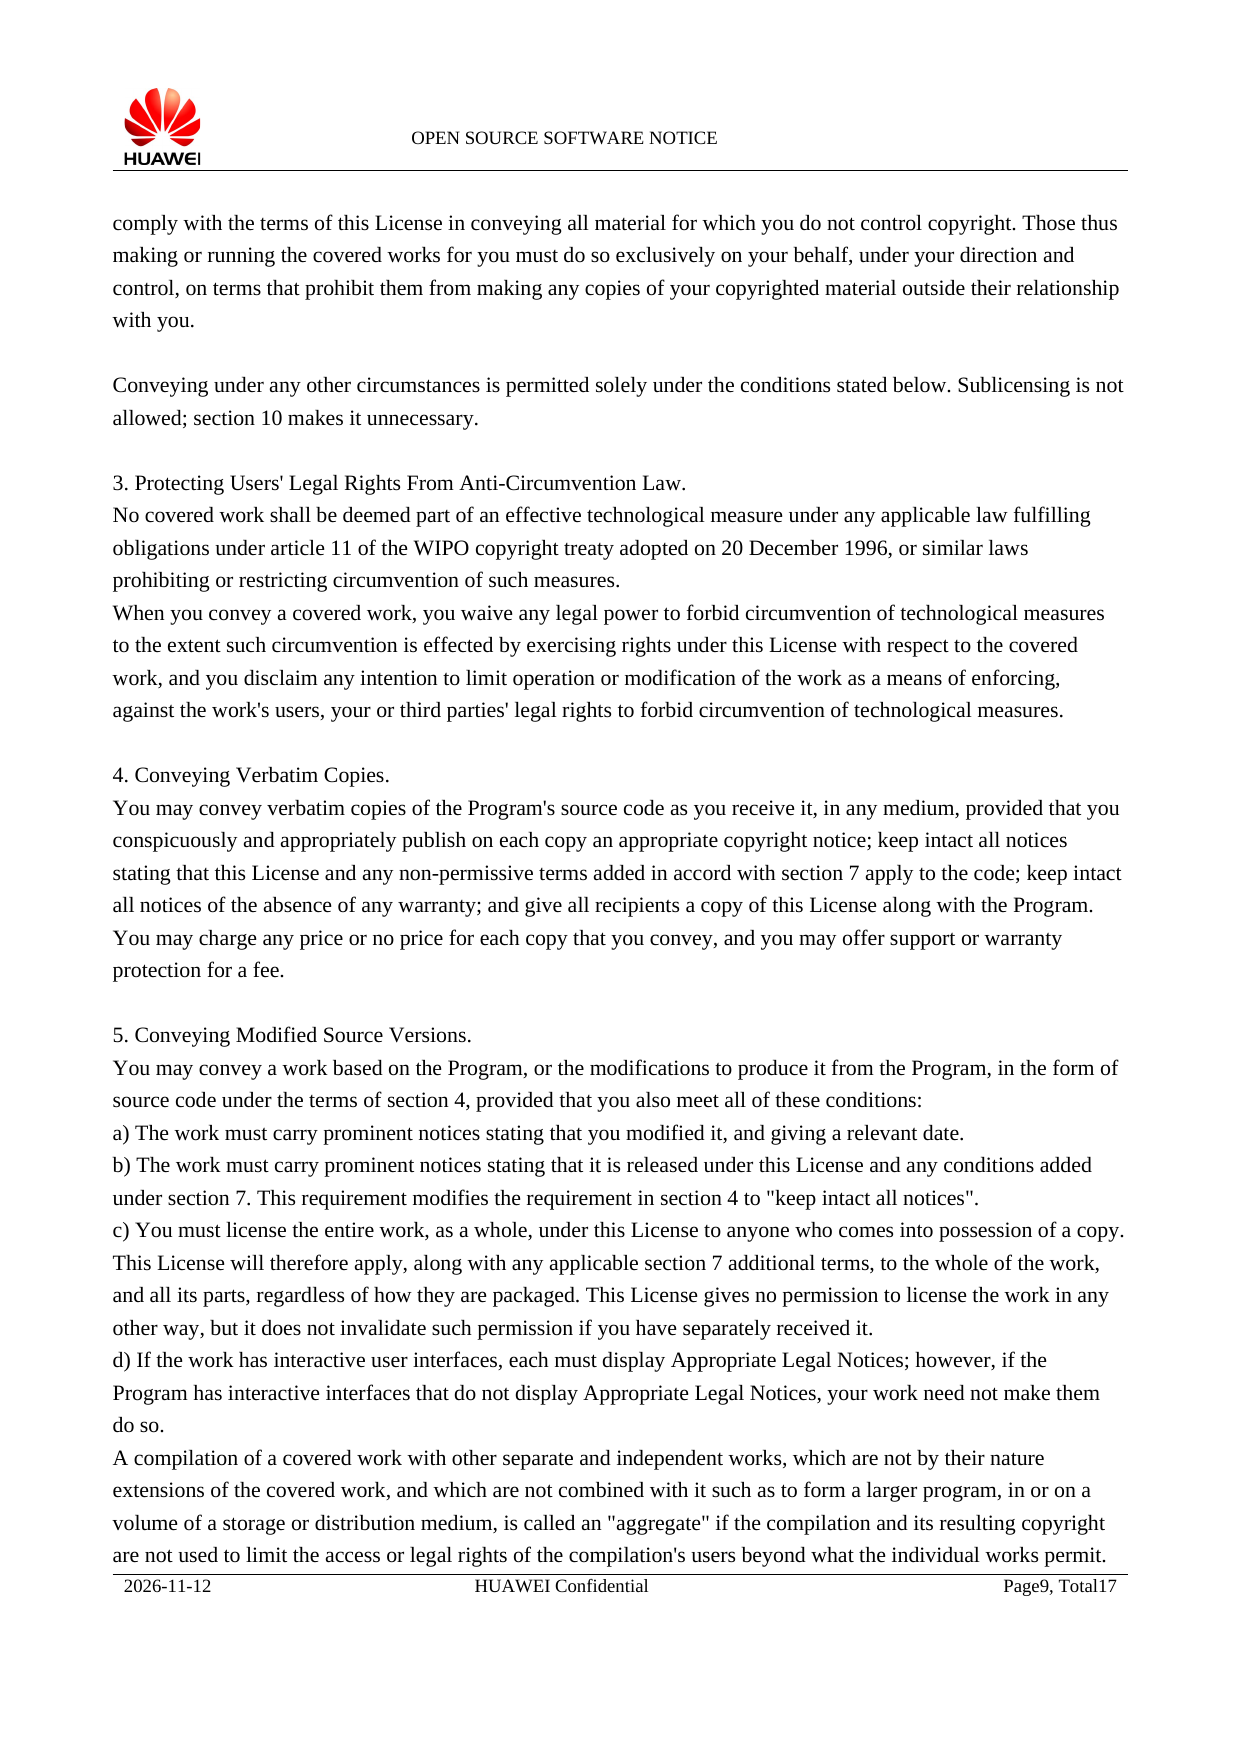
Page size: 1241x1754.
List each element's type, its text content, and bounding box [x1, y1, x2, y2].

picture [124, 88, 201, 165]
